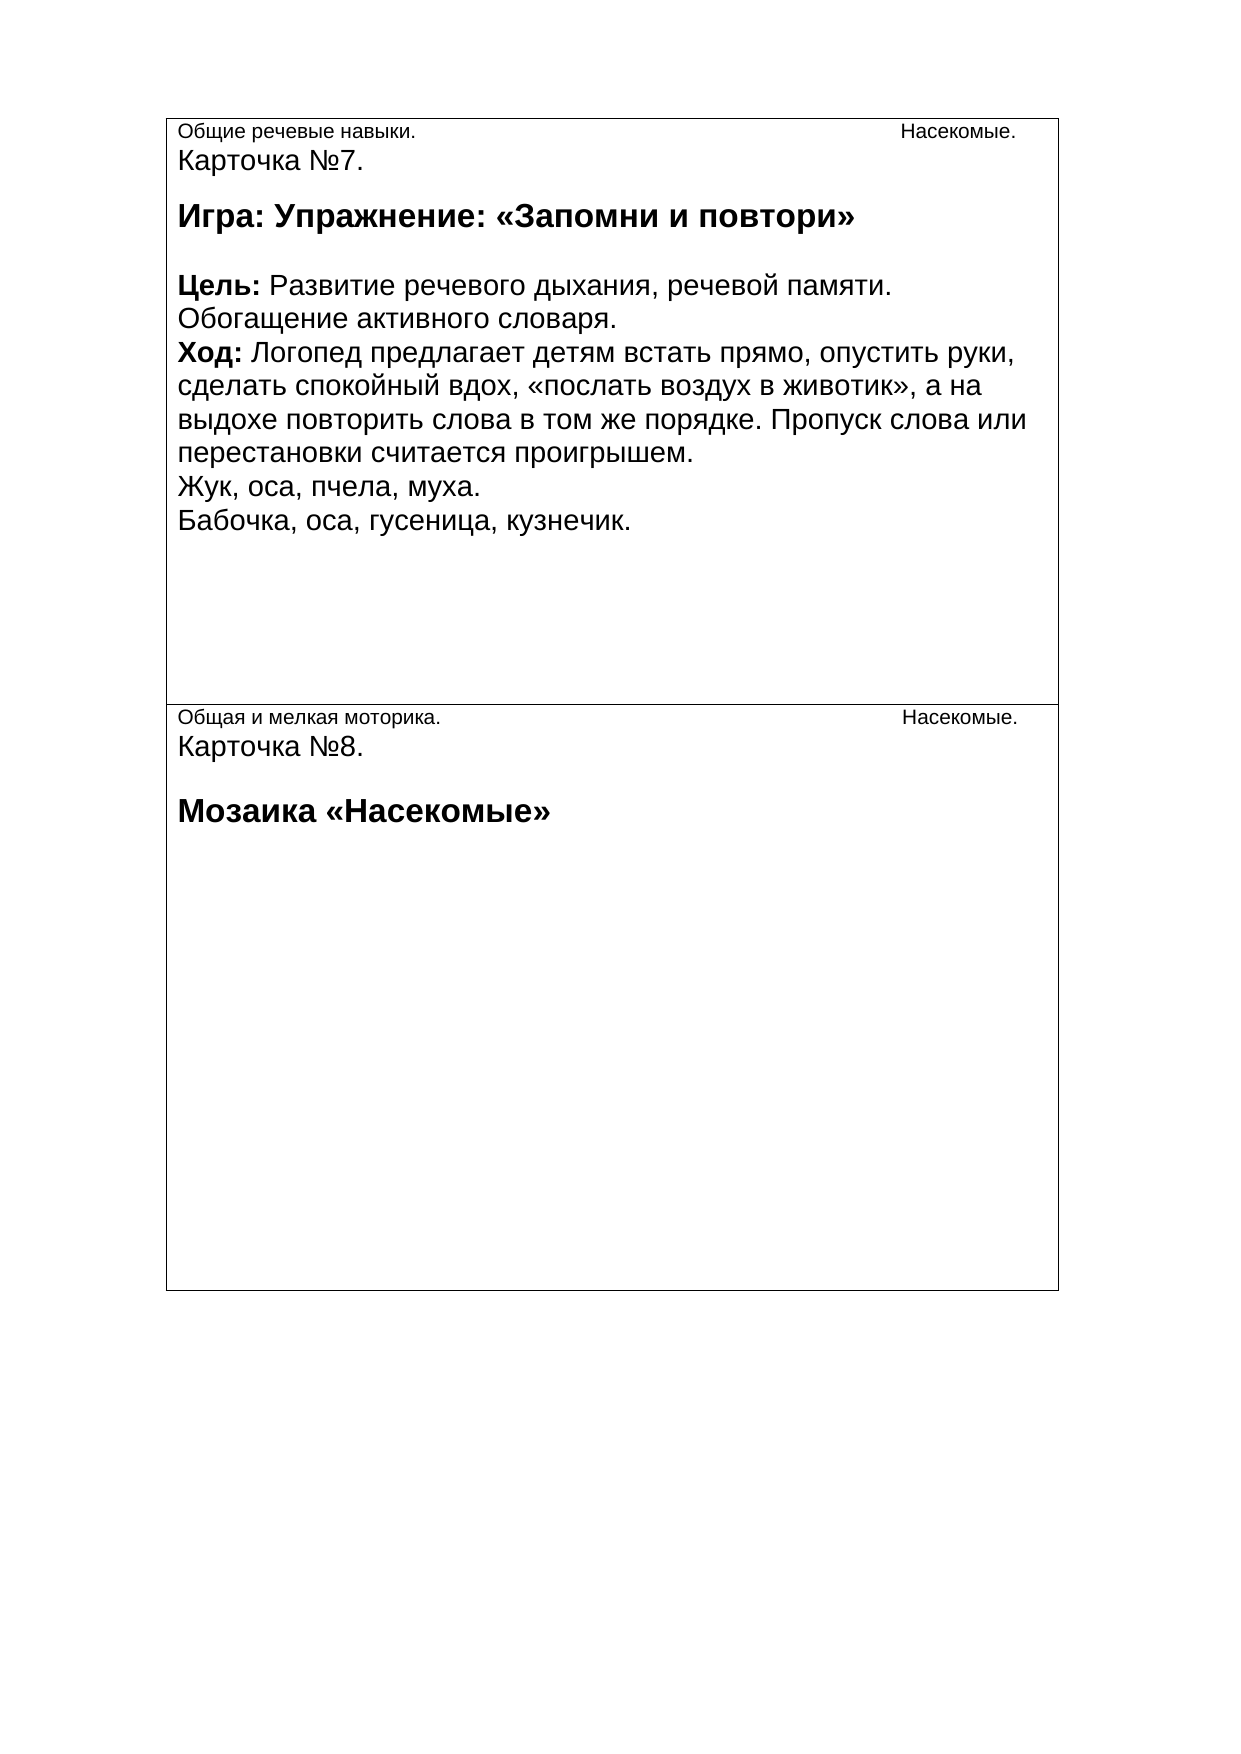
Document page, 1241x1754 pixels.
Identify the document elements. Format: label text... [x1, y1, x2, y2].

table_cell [167, 119, 1058, 704]
table_cell Общая и мелкая моторика. Насекомые. Карточка №8. Мозаика «Насекомые» [167, 705, 1058, 1289]
